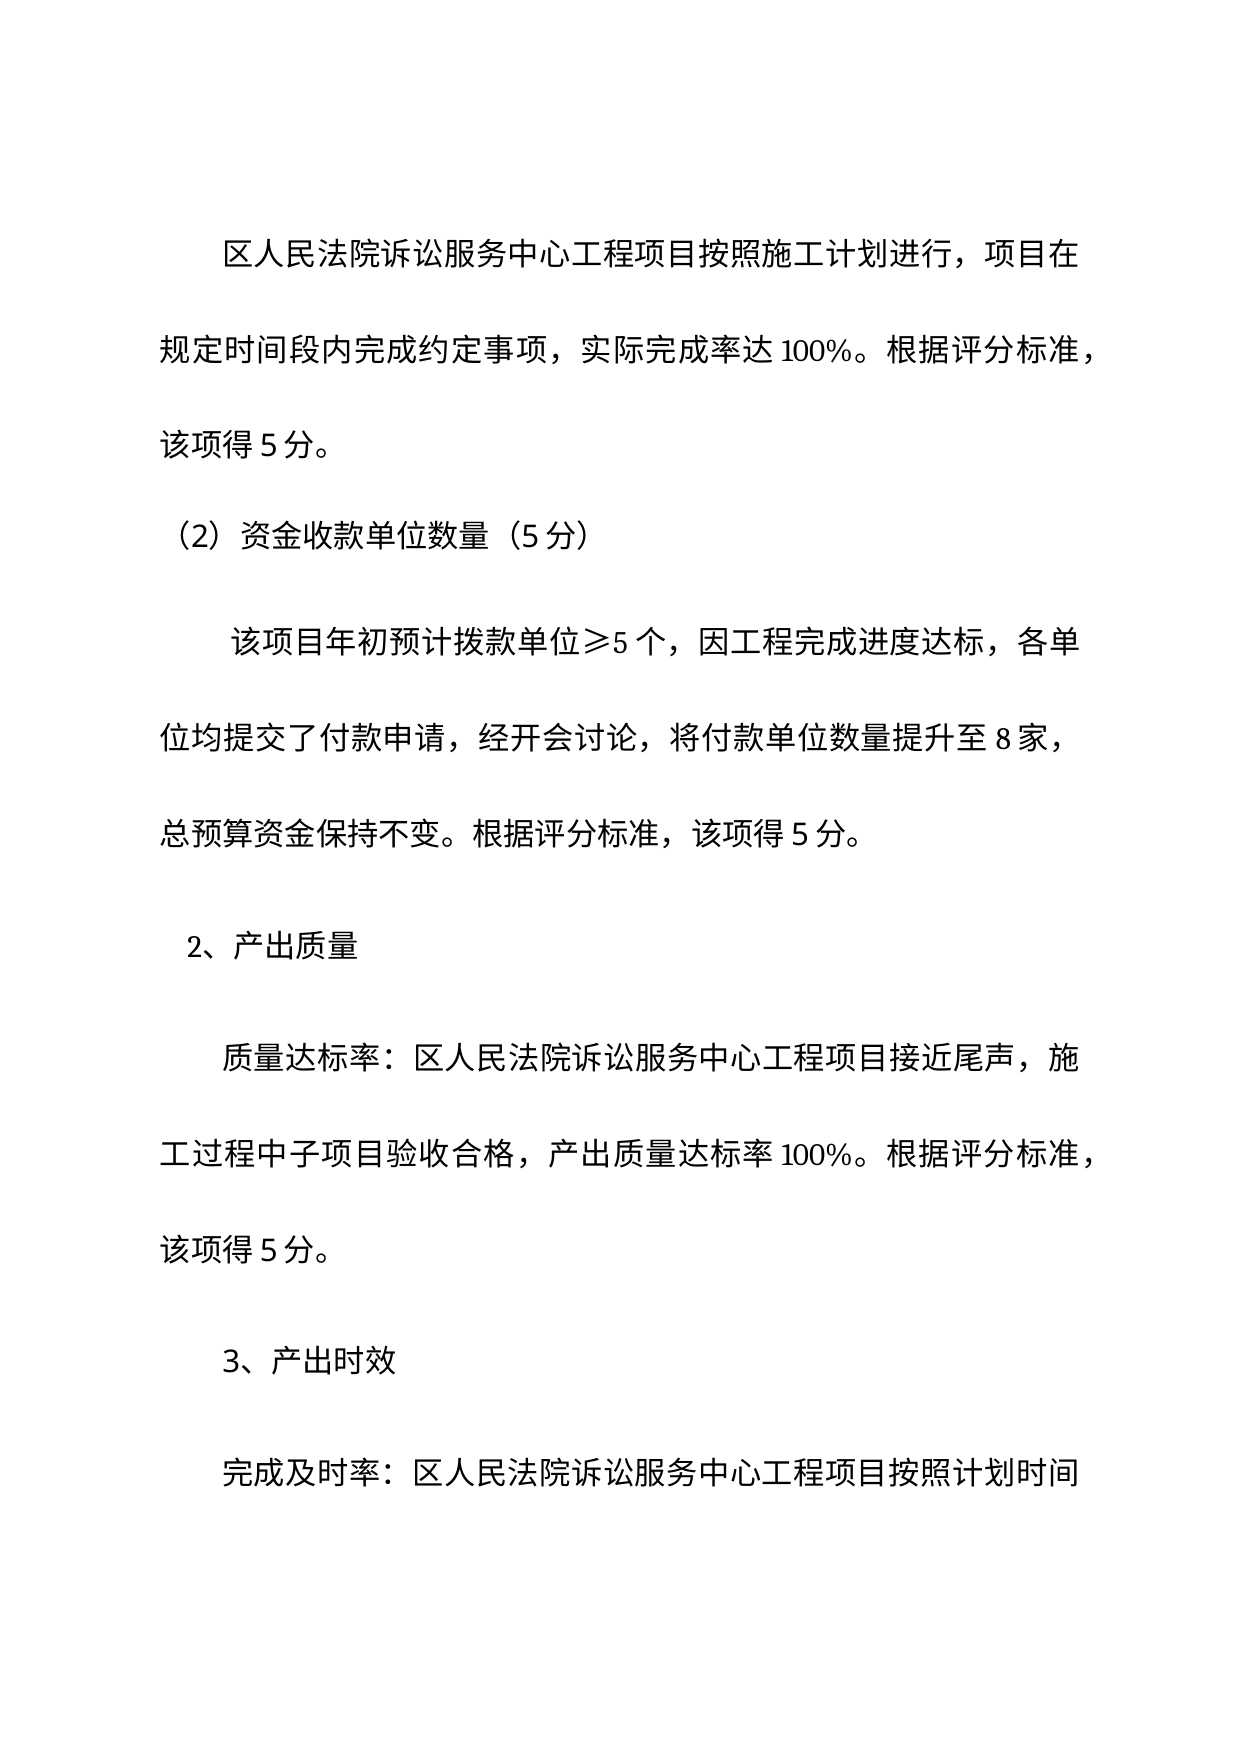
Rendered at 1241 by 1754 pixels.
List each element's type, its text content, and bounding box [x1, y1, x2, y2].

subtitle 质量达标率：区人民法院诉讼服务中心工程项目接近尾声，施工过程中子项目验收合格，产出质量达标率100%。根据评分标准，该项得5分。 [159, 1013, 1081, 1290]
subtitle 该项目年初预计拨款单位≥5个，因工程完成进度达标，各单位均提交了付款申请，经开会讨论，将付款单位数量提升至8家，总预算资金保持不变。根据评分标准，该项得5分。 [159, 597, 1081, 874]
subtitle 区人民法院诉讼服务中心工程项目按照施工计划进行，项目在规定时间段内完成约定事项，实际完成率达100%。根据评分标准，该项得5分。 [159, 209, 1081, 486]
subtitle 3、产出时效 [222, 1317, 1081, 1402]
subtitle 2、产出质量 [159, 901, 1081, 986]
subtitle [159, 1428, 1081, 1513]
list 资金收款单位数量（5分） [159, 492, 1081, 577]
